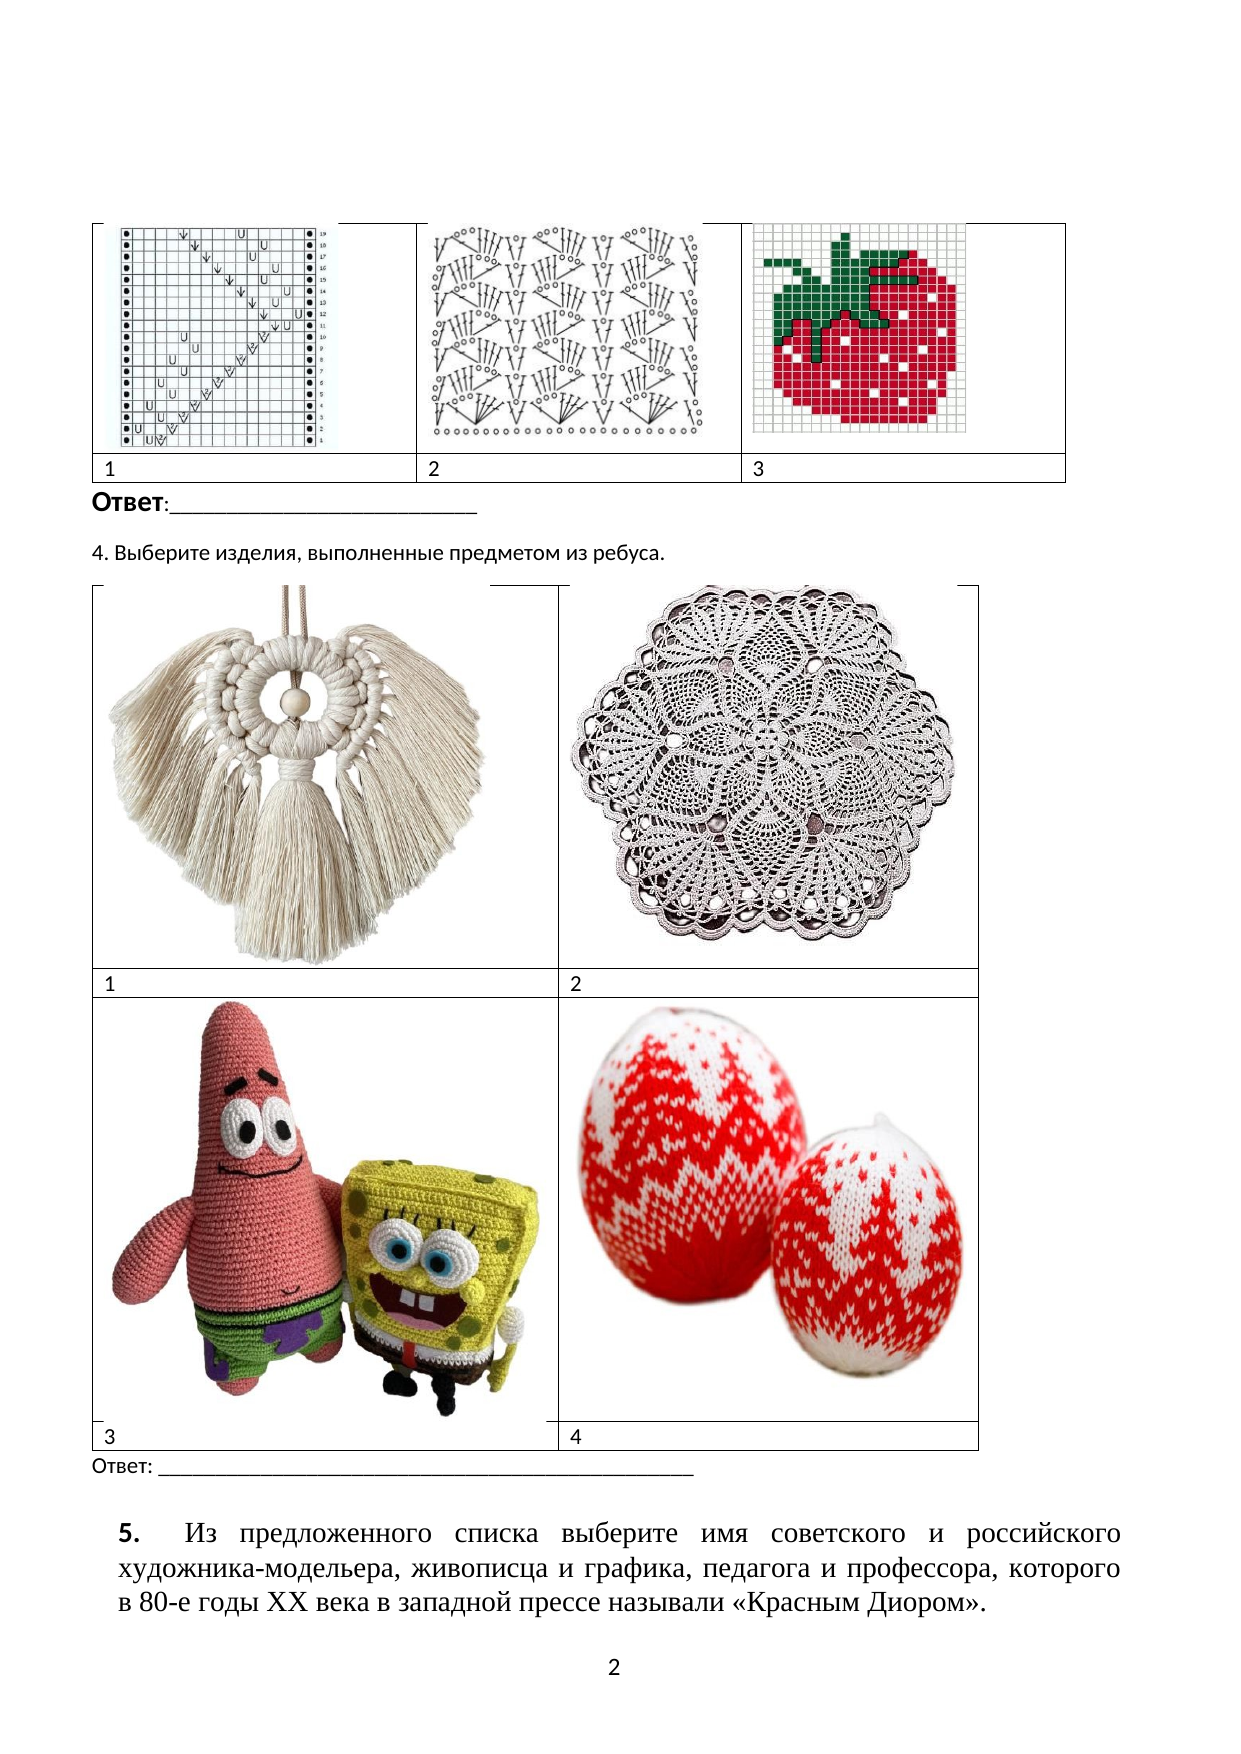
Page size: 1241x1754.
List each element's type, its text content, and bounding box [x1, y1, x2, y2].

table_cell 3 [93, 1422, 558, 1450]
picture [752, 223, 967, 433]
table_cell 1 [93, 454, 416, 482]
picture [569, 998, 968, 1388]
picture [427, 223, 703, 439]
text 5. Из предложенного списка выберите имя советского и российского художника-модельера, живописца и графика, педагога и профессора, которого в 80-е годы ХХ века в западной прессе называли «Красным Диором». [118, 1514, 1122, 1617]
table_cell [93, 998, 103, 1421]
picture [569, 585, 958, 946]
table_cell 3 [742, 454, 1065, 482]
table_header [417, 224, 741, 453]
picture [103, 998, 547, 1422]
table_header [339, 224, 416, 453]
table_cell [559, 998, 978, 1421]
table_header [490, 586, 558, 968]
table_header [93, 586, 103, 968]
text Ответ: _______________________________________________ [92, 1451, 1148, 1479]
picture [103, 585, 490, 968]
table_cell [547, 998, 558, 1421]
table_header [559, 586, 978, 968]
text 4. Выберите изделия, выполненные предметом из ребуса. [92, 538, 1148, 566]
table_cell 4 [559, 1422, 978, 1450]
table_header [93, 224, 103, 453]
table_cell 2 [417, 454, 741, 482]
table_cell 1 [93, 969, 558, 997]
table_cell 2 [559, 969, 978, 997]
picture [103, 223, 339, 453]
text Ответ:___________________________ [92, 483, 1148, 518]
table_header [742, 224, 1065, 453]
